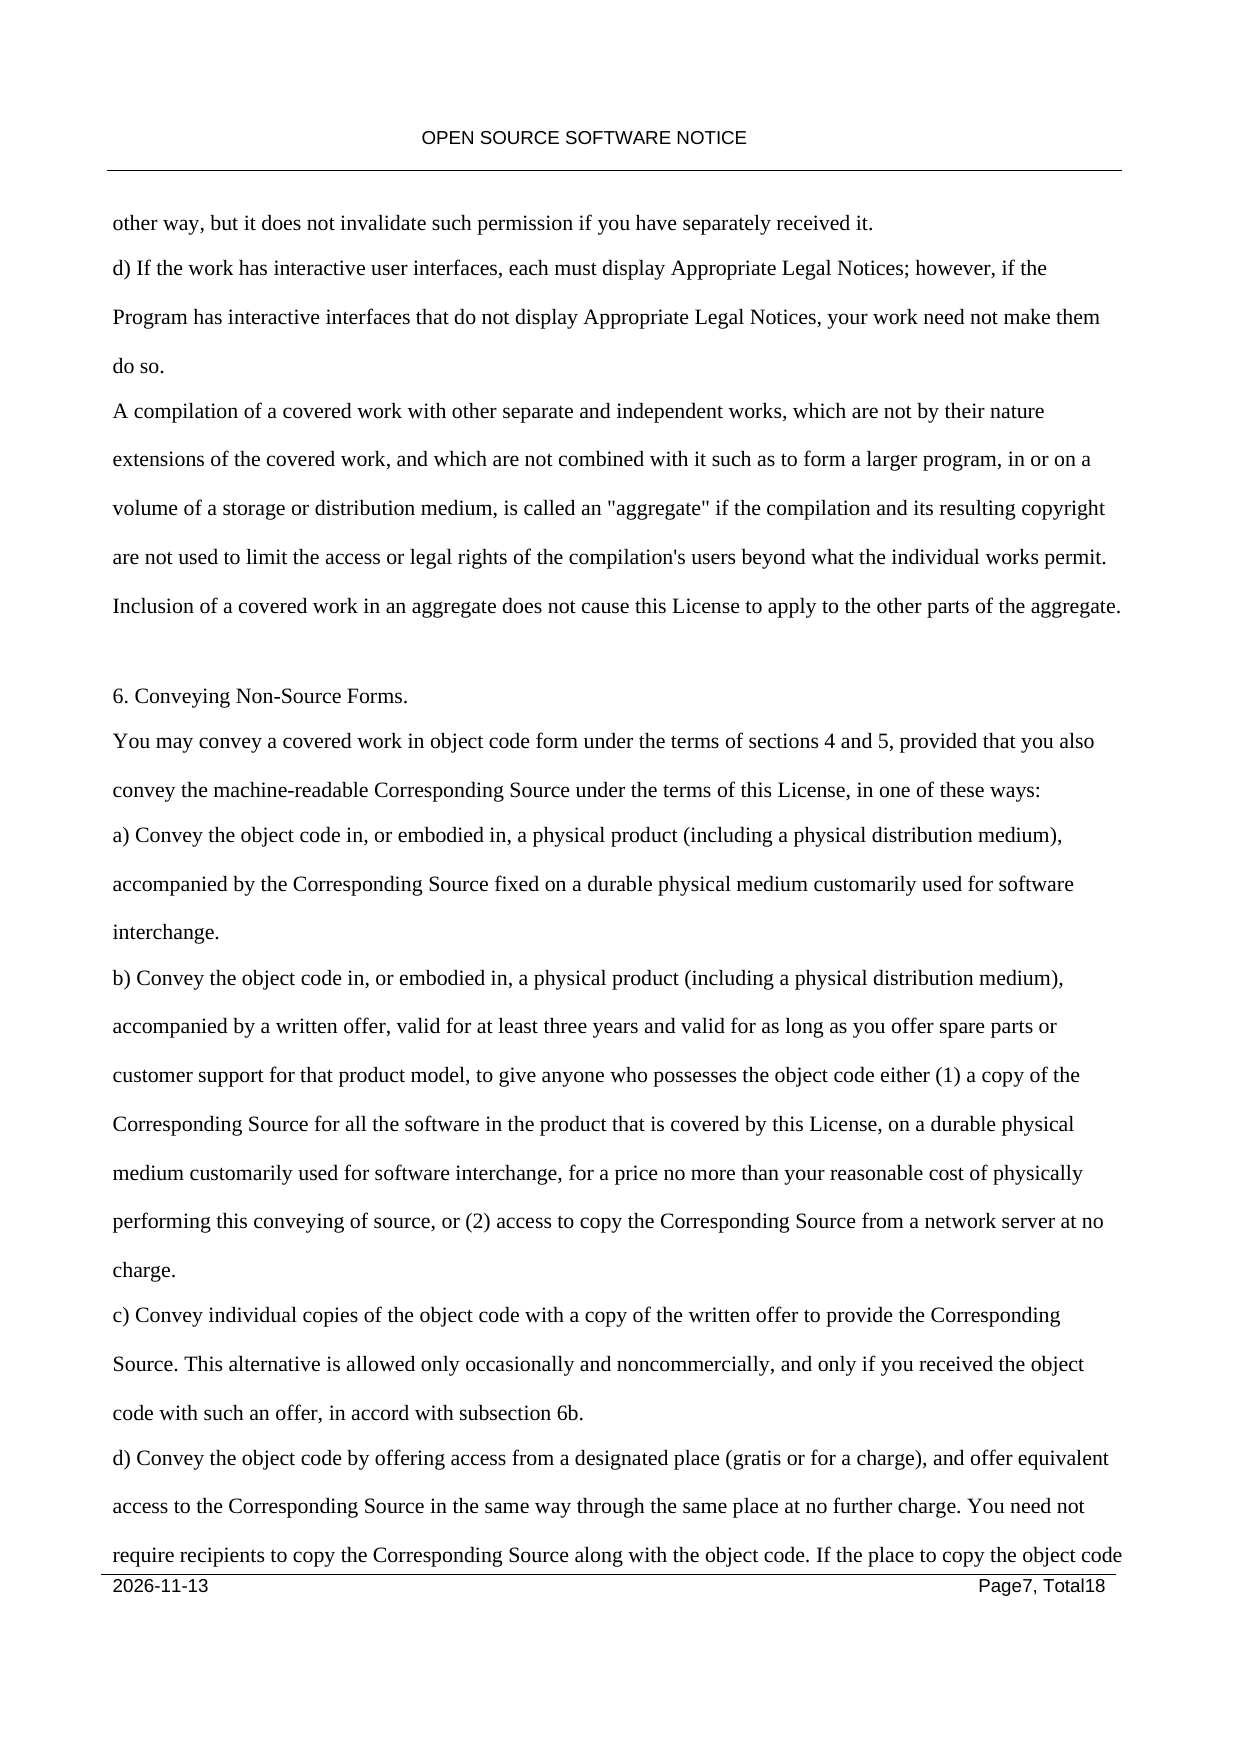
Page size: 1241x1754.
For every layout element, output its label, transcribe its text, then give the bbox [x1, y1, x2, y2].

text c) Convey individual copies of the object code with a copy of the written offer to provide the Corresponding Source. This alternative is allowed only occasionally and noncommercially, and only if you received the object code with such an offer, in accord with subsection 6b. [112, 1298, 1128, 1428]
text a) Convey the object code in, or embodied in, a physical product (including a physical distribution medium), accompanied by the Corresponding Source fixed on a durable physical medium customarily used for software interchange. [112, 818, 1128, 948]
text d) If the work has interactive user interfaces, each must display Appropriate Legal Notices; however, if the Program has interactive interfaces that do not display Appropriate Legal Notices, your work need not make them do so. [112, 251, 1128, 381]
text You may convey a covered work in object code form under the terms of sections 4 and 5, provided that you also convey the machine-readable Corresponding Source under the terms of this License, in one of these ways: [112, 724, 1128, 806]
text A compilation of a covered work with other separate and independent works, which are not by their nature extensions of the covered work, and which are not combined with it such as to form a larger program, in or on a volume of a storage or distribution medium, is called an "aggregate" if the compilation and its resulting copyright are not used to limit the access or legal rights of the compilation's users beyond what the individual works permit. Inclusion of a covered work in an aggregate does not cause this License to apply to the other parts of the aggregate. [112, 394, 1128, 622]
text b) Convey the object code in, or embodied in, a physical product (including a physical distribution medium), accompanied by a written offer, valid for at least three years and valid for as long as you offer spare parts or customer support for that product model, to give anyone who possesses the object code either (1) a copy of the Corresponding Source for all the software in the product that is covered by this License, on a durable physical medium customarily used for software interchange, for a price no more than your reasonable cost of physically performing this conveying of source, or (2) access to copy the Corresponding Source from a network server at no charge. [112, 961, 1128, 1286]
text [112, 206, 1128, 239]
text 6. Conveying Non-Source Forms. [112, 679, 1128, 712]
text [112, 1441, 1128, 1571]
